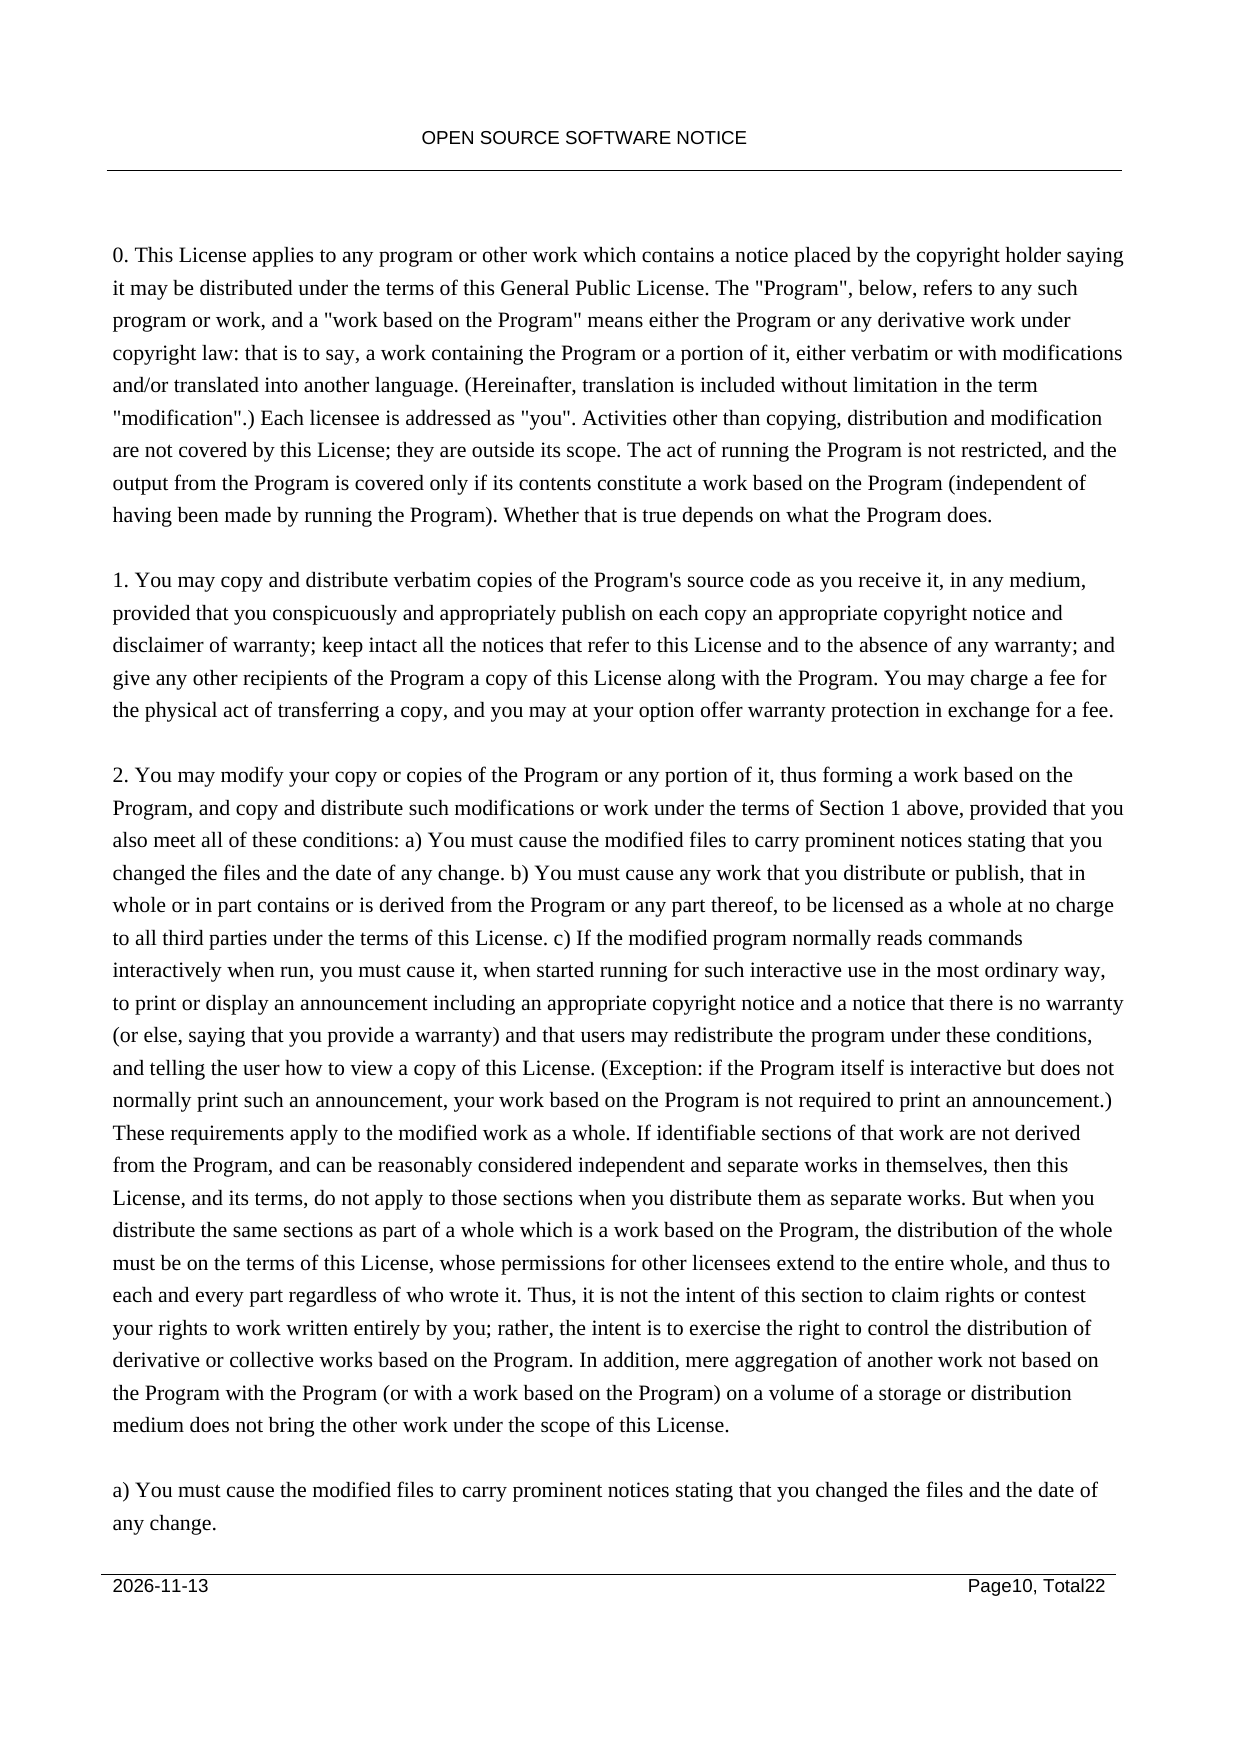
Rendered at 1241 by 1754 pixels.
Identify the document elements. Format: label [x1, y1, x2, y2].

text [112, 206, 1128, 1539]
